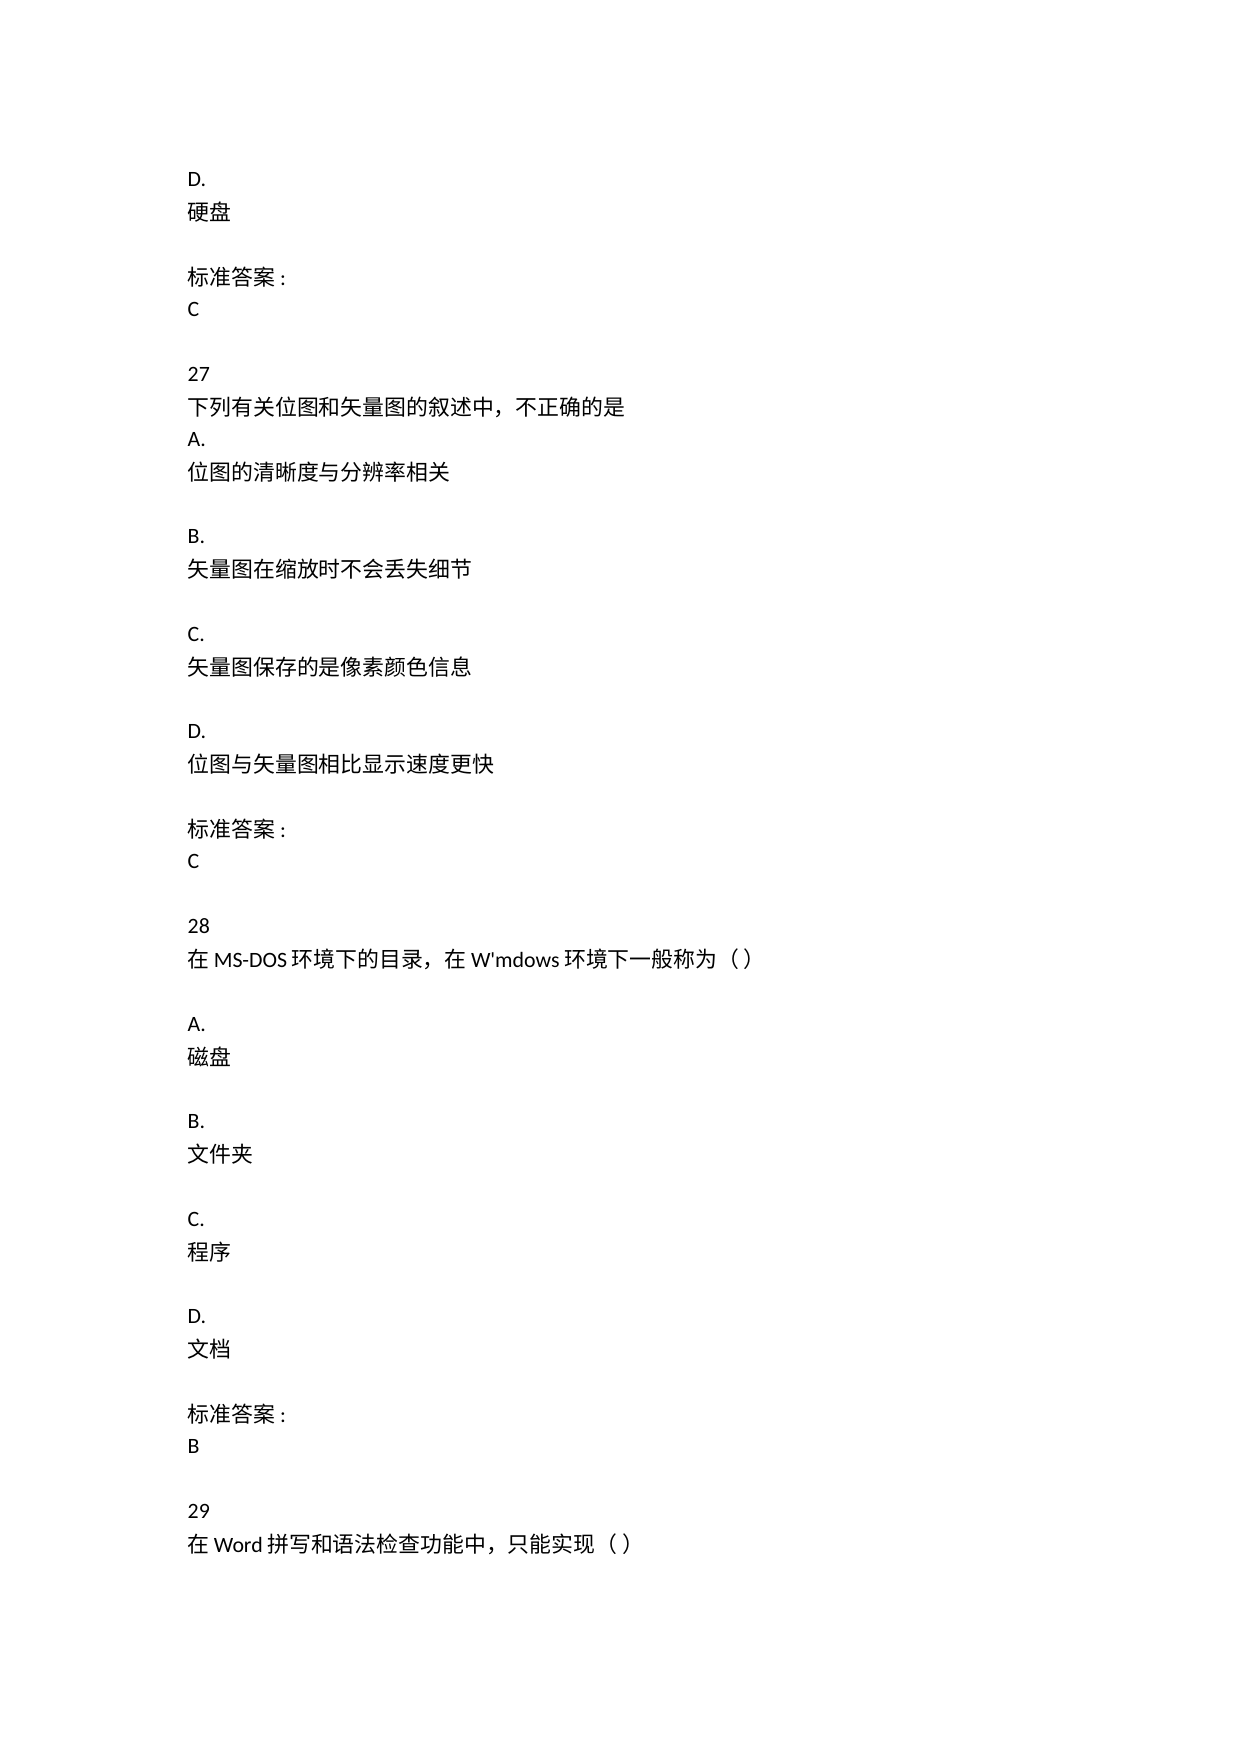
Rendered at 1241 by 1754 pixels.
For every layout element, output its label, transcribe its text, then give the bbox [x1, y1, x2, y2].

text 磁盘 [187, 1039, 1053, 1072]
text 29 [187, 1494, 1053, 1527]
text 在Word拼写和语法检查功能中，只能实现（ ） [187, 1527, 1053, 1559]
text 文档 [187, 1332, 1053, 1364]
text C [187, 292, 1053, 324]
text A. [187, 1007, 1053, 1039]
text 位图的清晰度与分辨率相关 [187, 454, 1053, 487]
text 位图与矢量图相比显示速度更快 [187, 747, 1053, 779]
text 标准答案 : [187, 1397, 1053, 1429]
text 下列有关位图和矢量图的叙述中，不正确的是 [187, 389, 1053, 422]
text 矢量图保存的是像素颜色信息 [187, 649, 1053, 682]
text D. [187, 162, 1053, 194]
text B [187, 1429, 1053, 1462]
text D. [187, 714, 1053, 747]
text B. [187, 519, 1053, 552]
text C. [187, 617, 1053, 649]
text 矢量图在缩放时不会丢失细节 [187, 552, 1053, 584]
text C. [187, 1202, 1053, 1234]
text 标准答案 : [187, 259, 1053, 292]
text 在MS-DOS环境下的目录，在W'mdows环境下一般称为（ ） [187, 942, 1053, 974]
text 标准答案 : [187, 812, 1053, 844]
text D. [187, 1299, 1053, 1332]
text 文件夹 [187, 1137, 1053, 1169]
text C [187, 844, 1053, 877]
text A. [187, 422, 1053, 454]
text 硬盘 [187, 194, 1053, 227]
text 28 [187, 909, 1053, 942]
text 程序 [187, 1234, 1053, 1267]
text 27 [187, 357, 1053, 389]
text B. [187, 1104, 1053, 1137]
